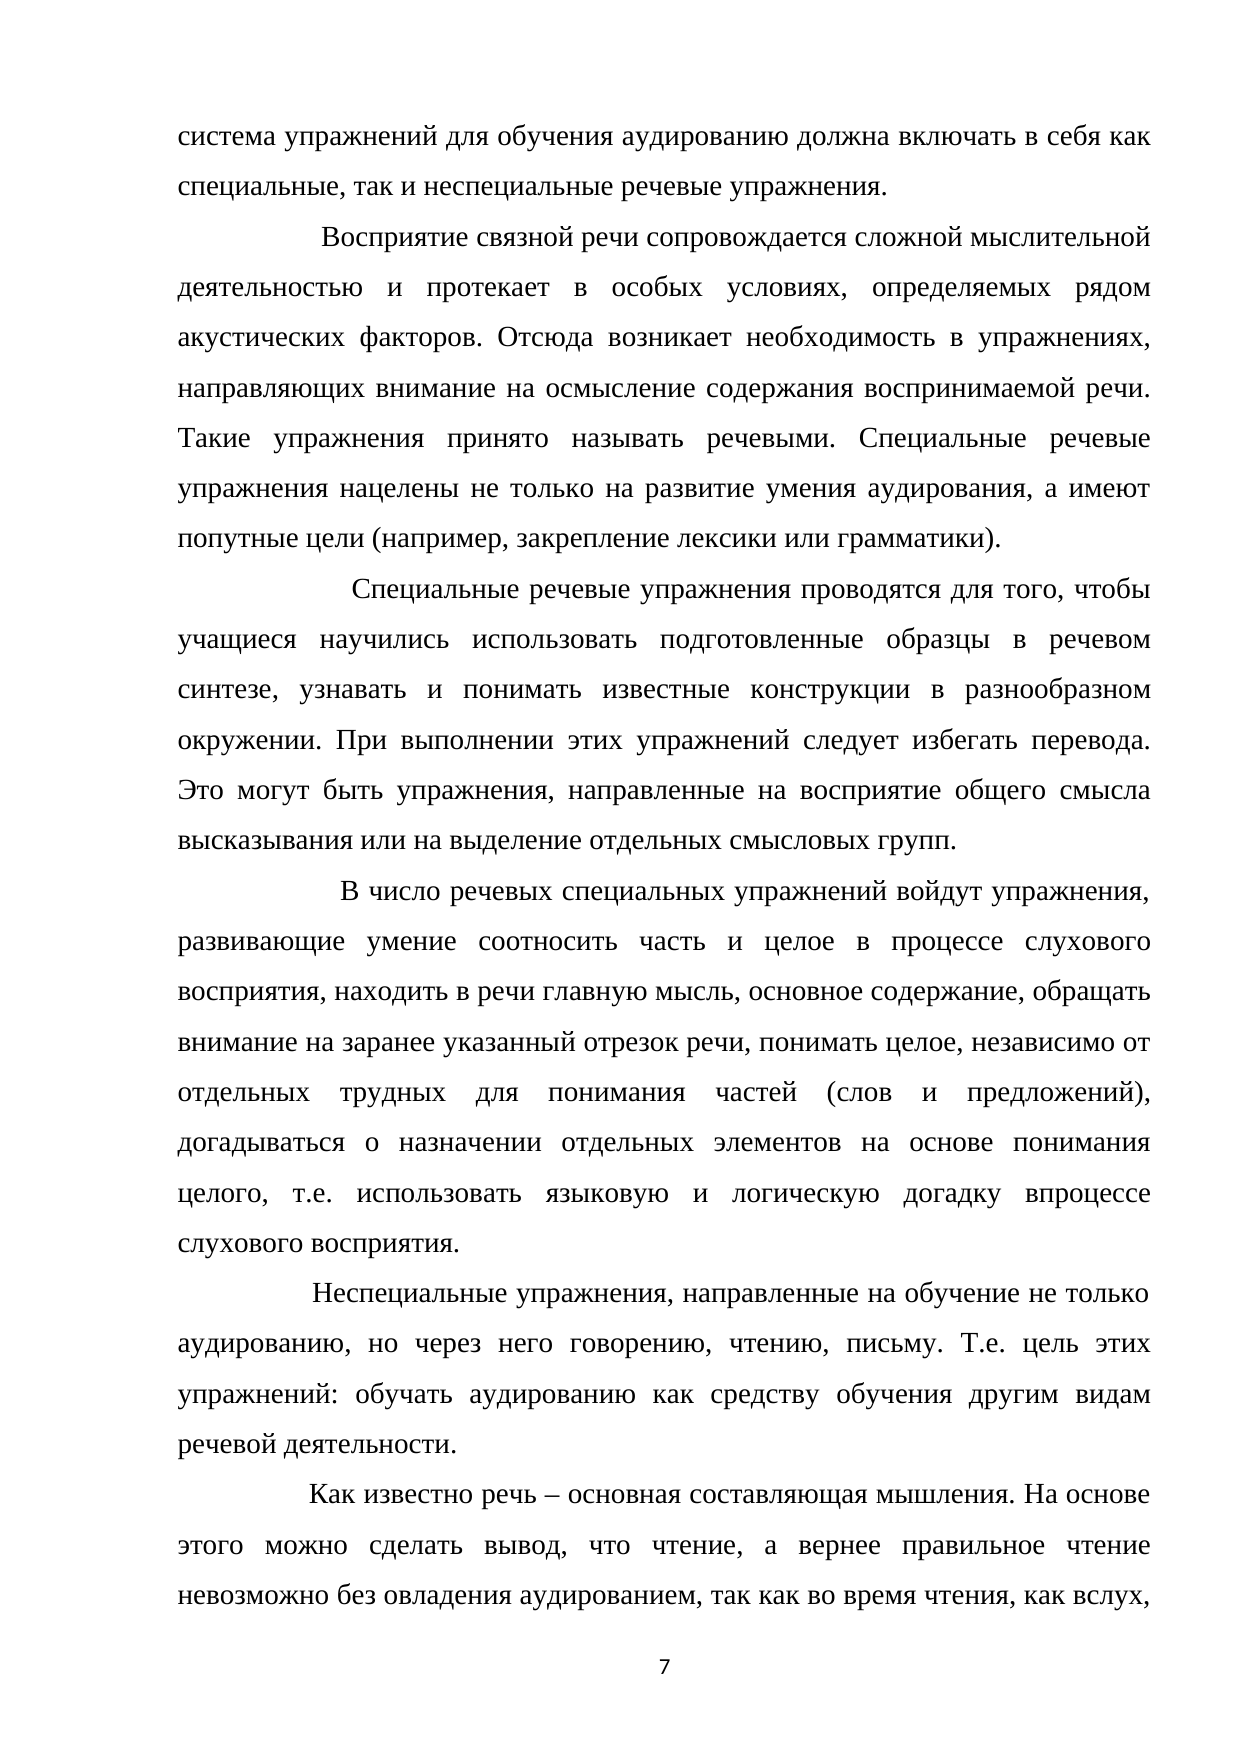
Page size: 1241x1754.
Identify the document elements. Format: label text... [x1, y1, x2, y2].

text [177, 118, 1152, 202]
text Восприятие связной речи сопровождается сложной мыслительной деятельностью и протекает в особых условиях, определяемых рядом акустических факторов. Отсюда возникает необходимость в упражнениях, направляющих внимание на осмысление содержания воспринимаемой речи. Такие упражнения принято называть речевыми. Специальные речевые упражнения нацелены не только на развитие умения аудирования, а имеют попутные цели (например, закрепление лексики или грамматики). [177, 219, 1152, 554]
text Специальные речевые упражнения проводятся для того, чтобы учащиеся научились использовать подготовленные образцы в речевом синтезе, узнавать и понимать известные конструкции в разнообразном окружении. При выполнении этих упражнений следует избегать перевода. Это могут быть упражнения, направленные на восприятие общего смысла высказывания или на выделение отдельных смысловых групп. [177, 571, 1152, 856]
text Неспециальные упражнения, направленные на обучение не только аудированию, но через него говорению, чтению, письму. Т.е. цель этих упражнений: обучать аудированию как средству обучения другим видам речевой деятельности. [177, 1275, 1152, 1460]
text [177, 1477, 1152, 1611]
text В число речевых специальных упражнений войдут упражнения, развивающие умение соотносить часть и целое в процессе слухового восприятия, находить в речи главную мысль, основное содержание, обращать внимание на заранее указанный отрезок речи, понимать целое, независимо от отдельных трудных для понимания частей (слов и предложений), догадываться о назначении отдельных элементов на основе понимания целого, т.е. использовать языковую и логическую догадку впроцессе слухового восприятия. [177, 873, 1152, 1258]
